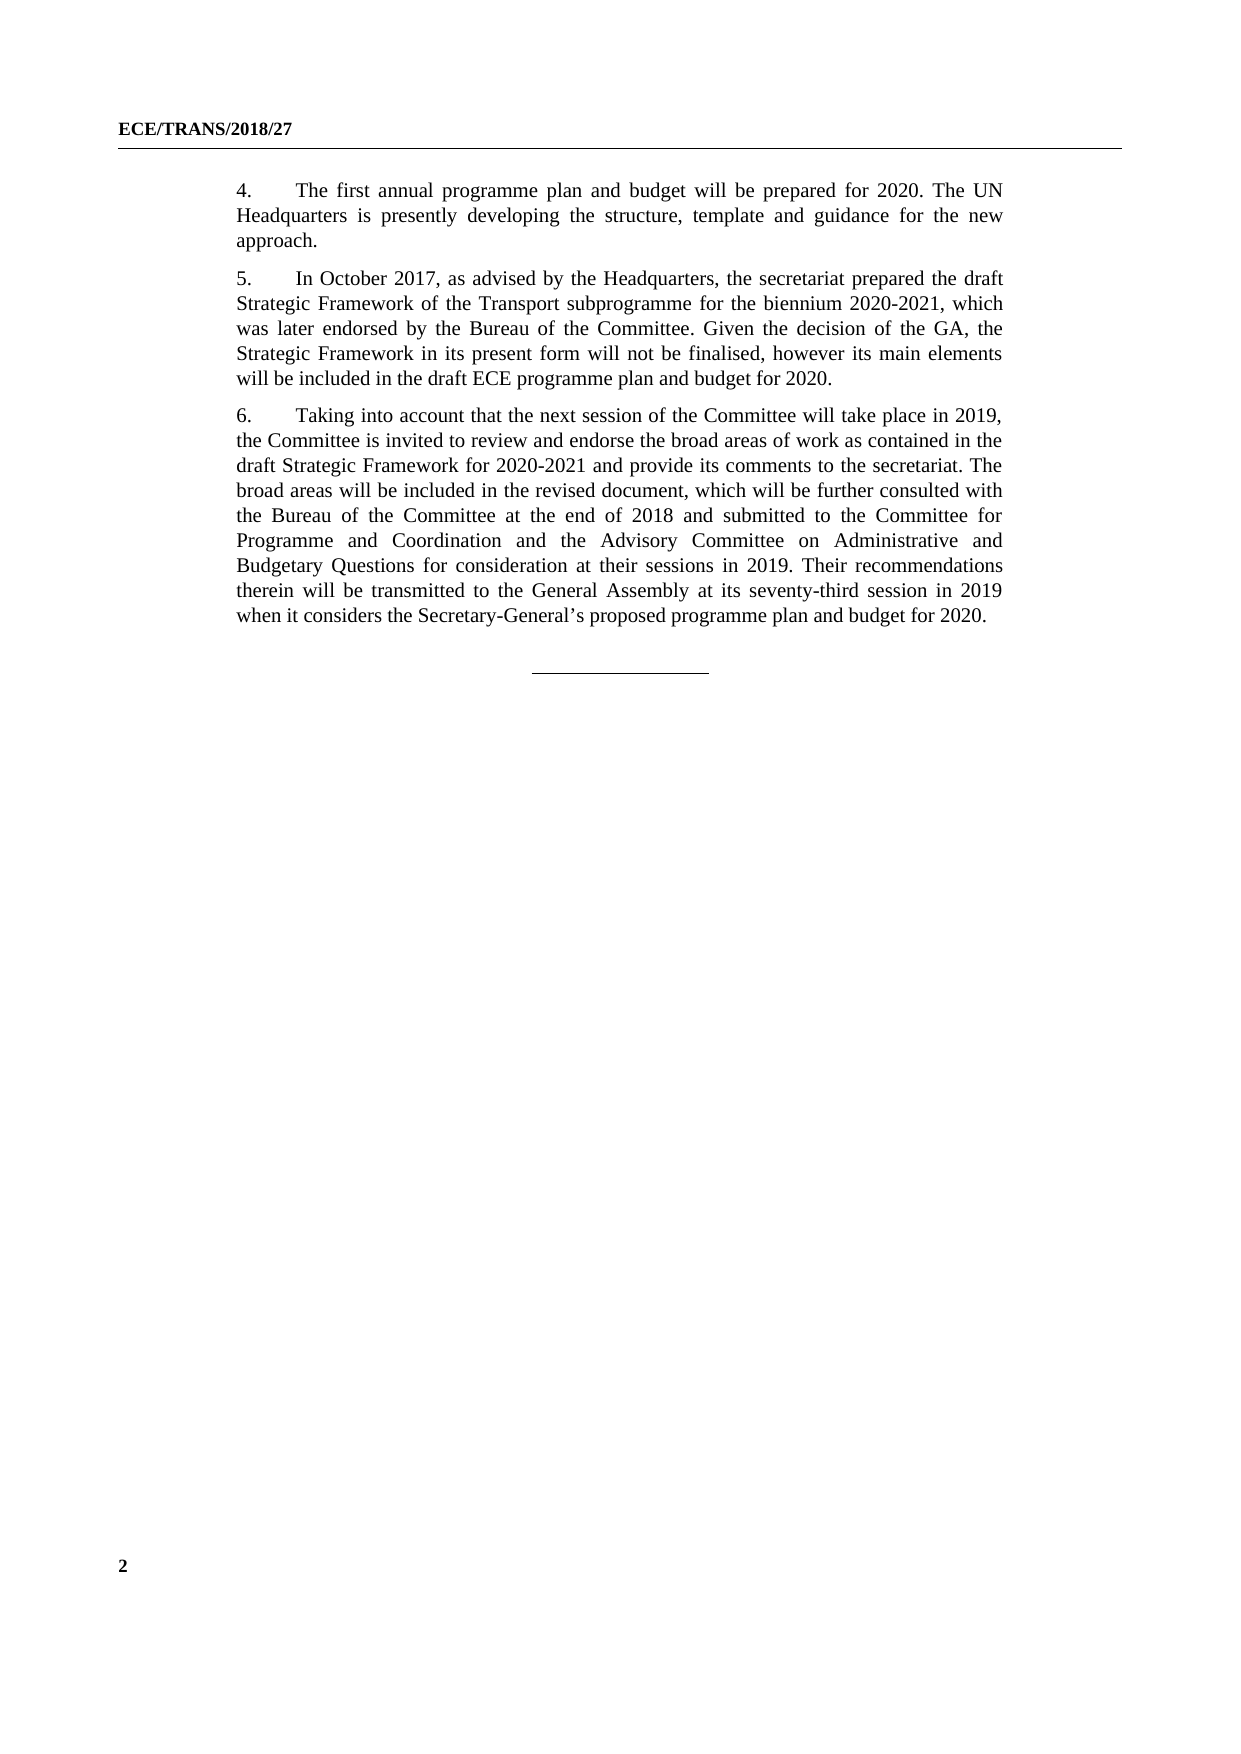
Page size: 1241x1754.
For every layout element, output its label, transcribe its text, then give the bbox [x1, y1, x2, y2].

text 4. The first annual programme plan and budget will be prepared for 2020. The UN Headquarters is presently developing the structure, template and guidance for the new approach. [236, 177, 1004, 252]
text 5. In October 2017, as advised by the Headquarters, the secretariat prepared the draft Strategic Framework of the Transport subprogramme for the biennium 2020-2021, which was later endorsed by the Bureau of the Committee. Given the decision of the GA, the Strategic Framework in its present form will not be finalised, however its main elements will be included in the draft ECE programme plan and budget for 2020. [236, 265, 1004, 390]
text 6. Taking into account that the next session of the Committee will take place in 2019, the Committee is invited to review and endorse the broad areas of work as contained in the draft Strategic Framework for 2020-2021 and provide its comments to the secretariat. The broad areas will be included in the revised document, which will be further consulted with the Bureau of the Committee at the end of 2018 and submitted to the Committee for Programme and Coordination and the Advisory Committee on Administrative and Budgetary Questions for consideration at their sessions in 2019. Their recommendations therein will be transmitted to the General Assembly at its seventy-third session in 2019 when it considers the Secretary-General’s proposed programme plan and budget for 2020. [236, 402, 1004, 627]
